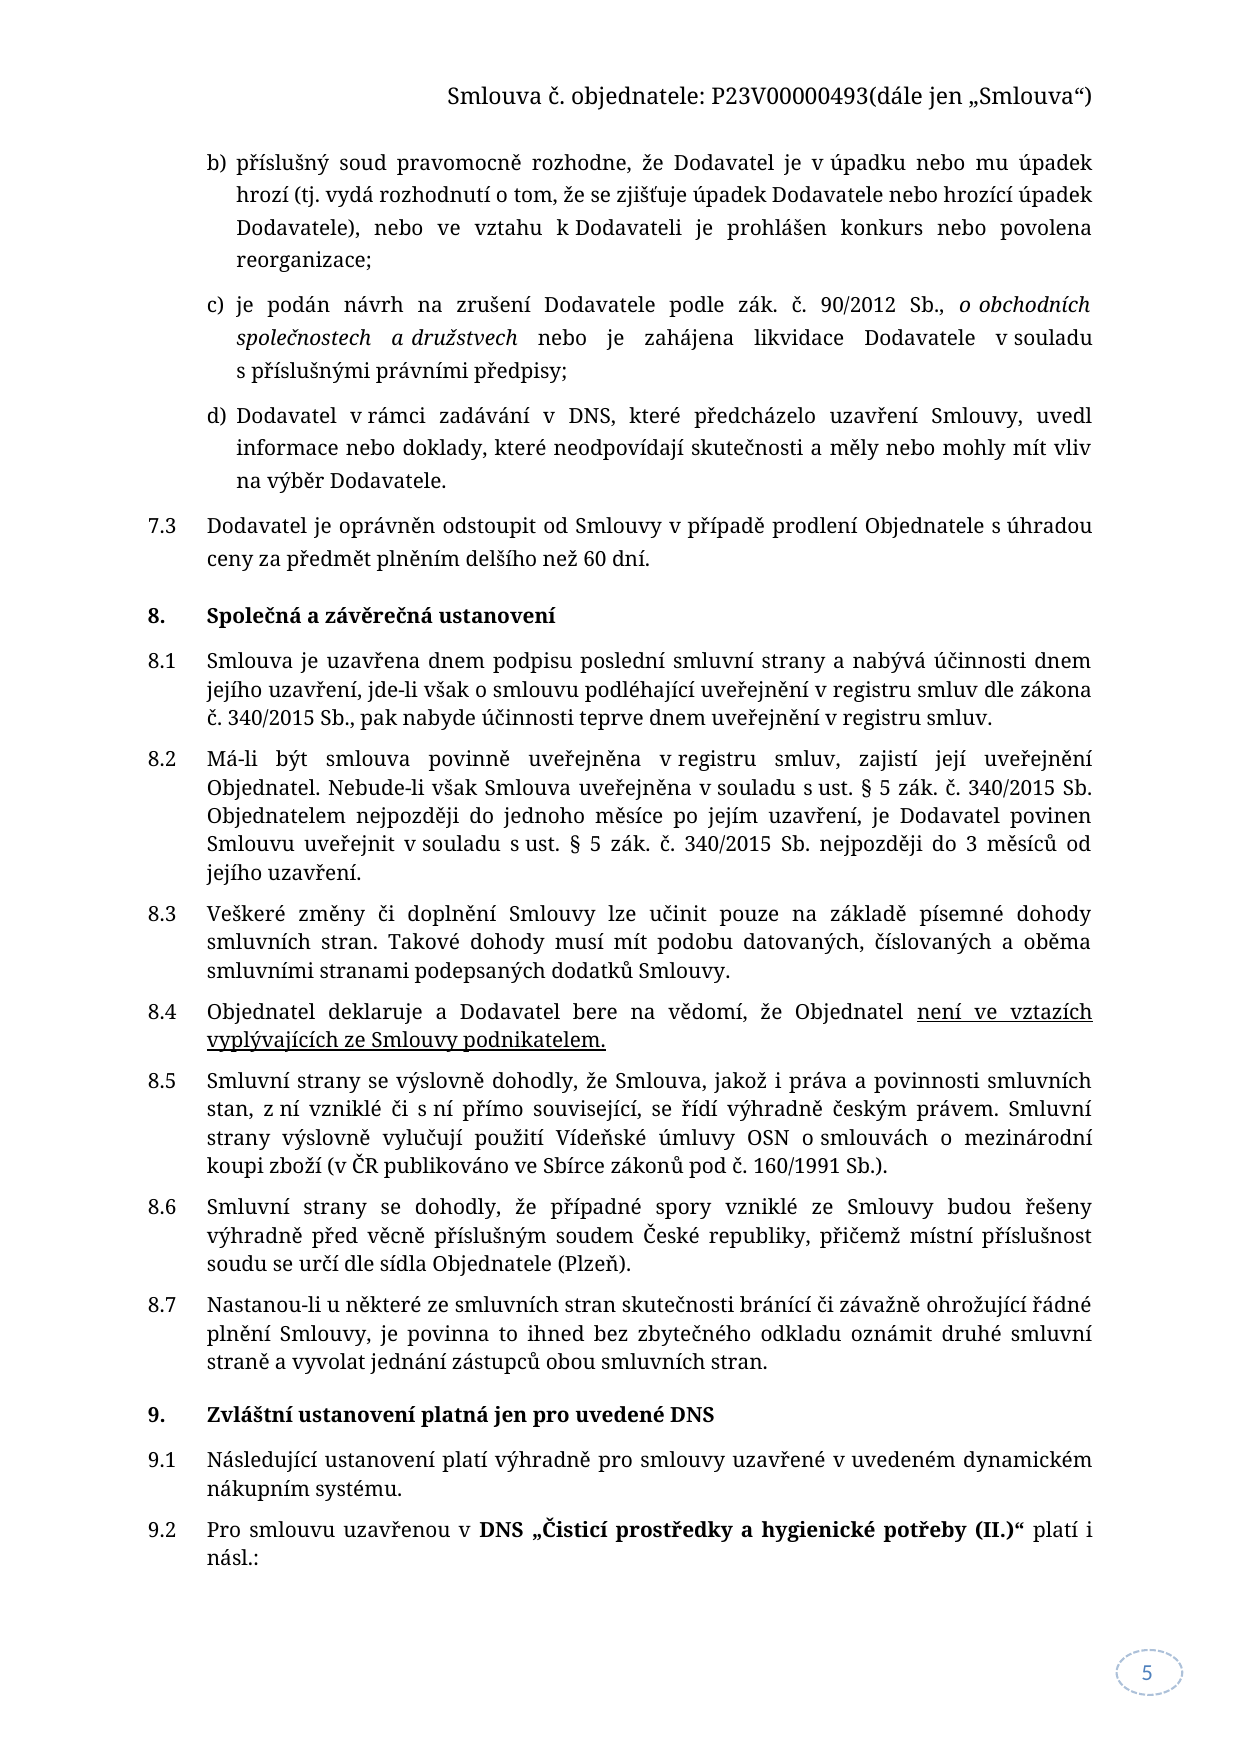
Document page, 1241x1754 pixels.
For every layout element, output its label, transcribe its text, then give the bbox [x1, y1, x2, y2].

list Má-li být smlouva povinně uveřejněna v registru smluv, zajistí její uveřejnění Objednatel. Nebude-li však Smlouva uveřejněna v souladu s ust. § 5 zák. č. 340/2015 Sb. Objednatelem nejpozději do jednoho měsíce po jejím uzavření, je Dodavatel povinen Smlouvu uveřejnit v souladu s ust. § 5 zák. č. 340/2015 Sb. nejpozději do 3 měsíců od jejího uzavření. [148, 744, 1093, 886]
list je podán návrh na zrušení Dodavatele podle zák. č. 90/2012 Sb., o obchodních společnostech a družstvech nebo je zahájena likvidace Dodavatele v souladu s příslušnými právními předpisy; [207, 291, 1093, 384]
list Zvláštní ustanovení platná jen pro uvedené DNS [148, 1401, 1093, 1429]
list Smlouva je uzavřena dnem podpisu poslední smluvní strany a nabývá účinnosti dnem jejího uzavření, jde-li však o smlouvu podléhající uveřejnění v registru smluv dle zákona č. 340/2015 Sb., pak nabyde účinnosti teprve dnem uveřejnění v registru smluv. [148, 646, 1093, 732]
list Dodavatel je oprávněn odstoupit od Smlouvy v případě prodlení Objednatele s úhradou ceny za předmět plněním delšího než 60 dní. [148, 511, 1093, 572]
list Objednatel deklaruje a Dodavatel bere na vědomí, že Objednatel není ve vztazích vyplývajících ze Smlouvy podnikatelem. [148, 997, 1093, 1054]
list Společná a závěrečná ustanovení [148, 601, 1093, 630]
list příslušný soud pravomocně rozhodne, že Dodavatel je v úpadku nebo mu úpadek hrozí (tj. vydá rozhodnutí o tom, že se zjišťuje úpadek Dodavatele nebo hrozící úpadek Dodavatele), nebo ve vztahu k Dodavateli je prohlášen konkurs nebo povolena reorganizace; [207, 148, 1093, 274]
list Následující ustanovení platí výhradně pro smlouvy uzavřené v uvedeném dynamickém nákupním systému. [148, 1446, 1093, 1502]
list Veškeré změny či doplnění Smlouvy lze učinit pouze na základě písemné dohody smluvních stran. Takové dohody musí mít podobu datovaných, číslovaných a oběma smluvními stranami podepsaných dodatků Smlouvy. [148, 899, 1093, 984]
list Dodavatel v rámci zadávání v DNS, které předcházelo uzavření Smlouvy, uvedl informace nebo doklady, které neodpovídají skutečnosti a měly nebo mohly mít vliv na výběr Dodavatele. [207, 401, 1093, 494]
list Pro smlouvu uzavřenou v DNS „Čisticí prostředky a hygienické potřeby (II.)“ platí i násl.: [148, 1515, 1093, 1572]
list Smluvní strany se dohodly, že případné spory vzniklé ze Smlouvy budou řešeny výhradně před věcně příslušným soudem České republiky, přičemž místní příslušnost soudu se určí dle sídla Objednatele (Plzeň). [148, 1192, 1093, 1278]
list Smluvní strany se výslovně dohodly, že Smlouva, jakož i práva a povinnosti smluvních stan, z ní vzniklé či s ní přímo související, se řídí výhradně českým právem. Smluvní strany výslovně vylučují použití Vídeňské úmluvy OSN o smlouvách o mezinárodní koupi zboží (v ČR publikováno ve Sbírce zákonů pod č. 160/1991 Sb.). [148, 1066, 1093, 1180]
list Nastanou-li u některé ze smluvních stran skutečnosti bránící či závažně ohrožující řádné plnění Smlouvy, je povinna to ihned bez zbytečného odkladu oznámit druhé smluvní straně a vyvolat jednání zástupců obou smluvních stran. [148, 1290, 1093, 1376]
